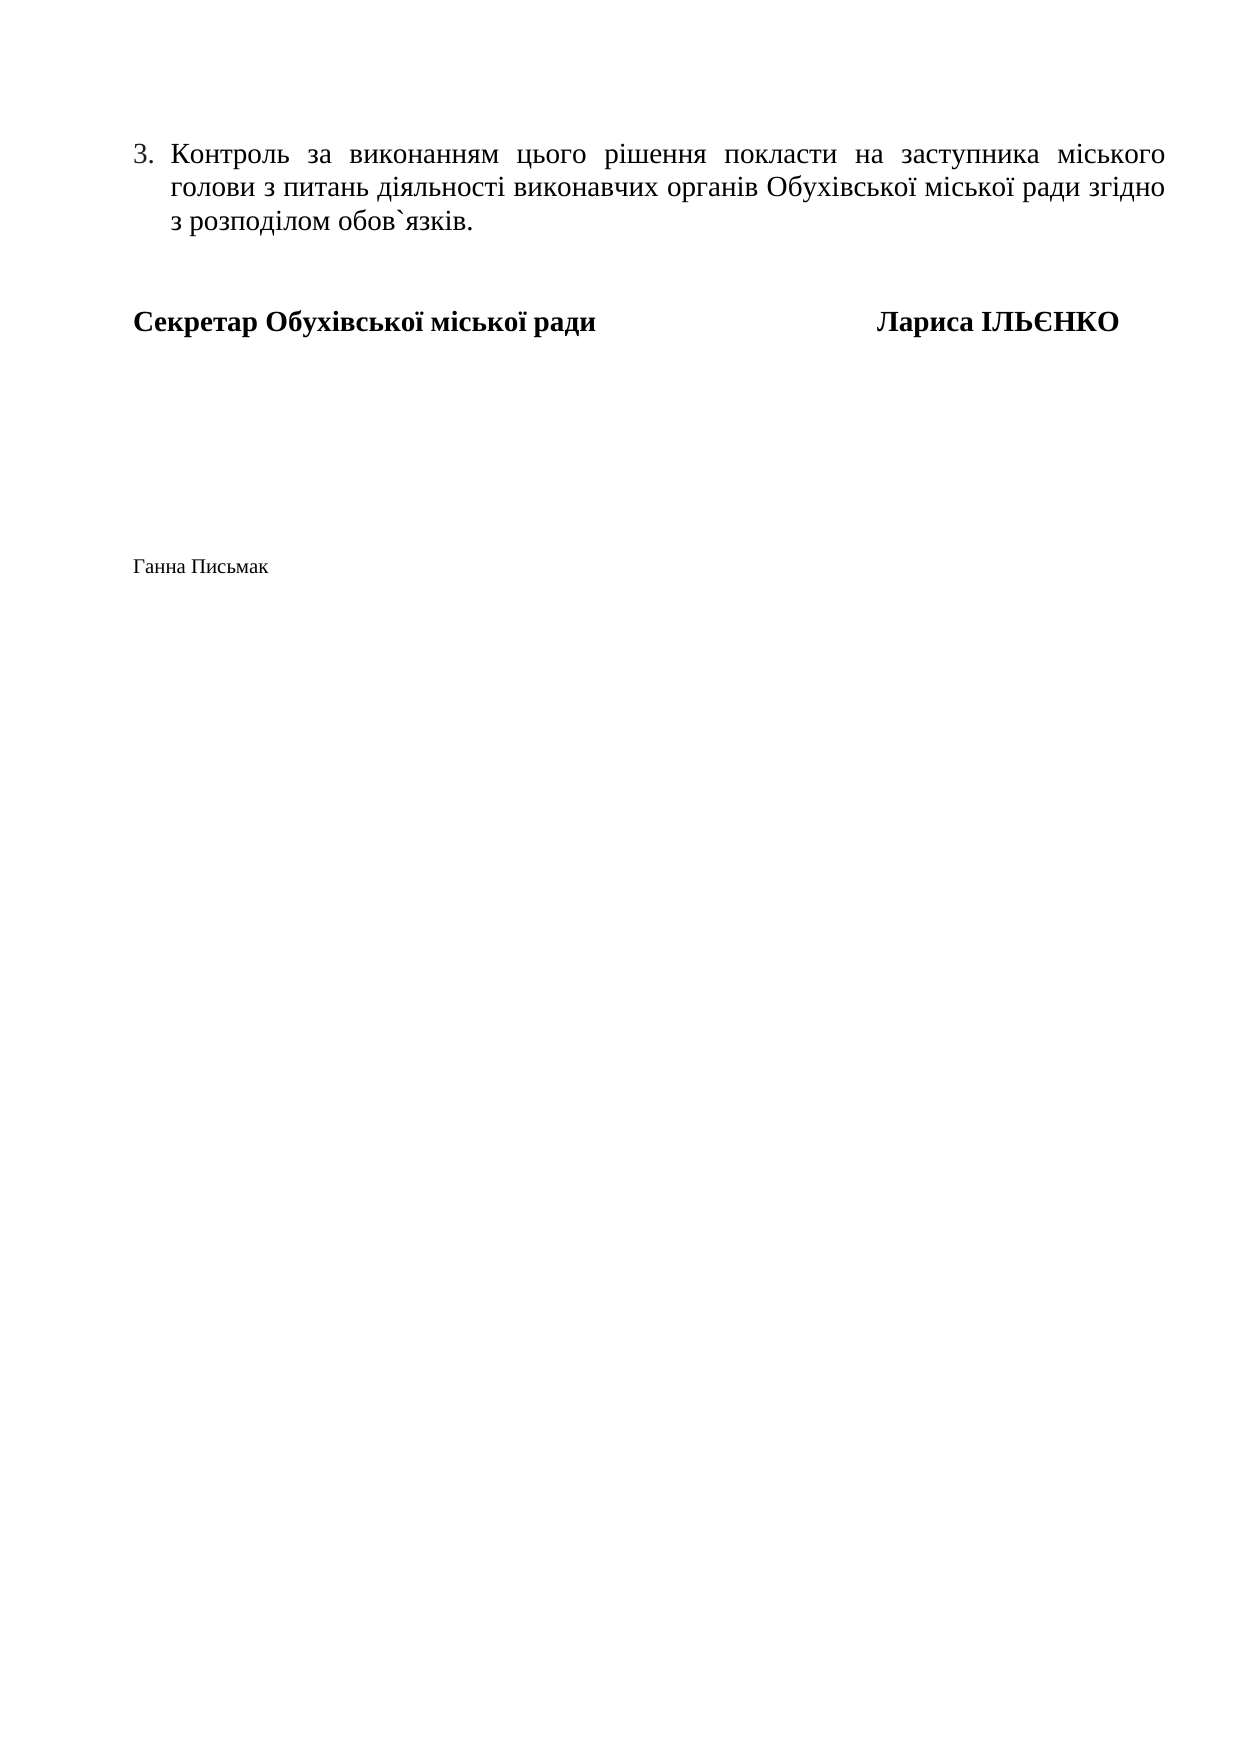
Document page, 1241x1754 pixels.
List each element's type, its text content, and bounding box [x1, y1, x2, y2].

text Ганна Письмак [133, 554, 1166, 578]
list Контроль за виконанням цього рішення покласти на заступника міського голови з питань діяльності виконавчих органів Обухівської міської ради згідно з розподілом обов`язків. [133, 136, 1166, 237]
text Секретар Обухівської міської ради Лариса ІЛЬЄНКО [133, 304, 1152, 337]
